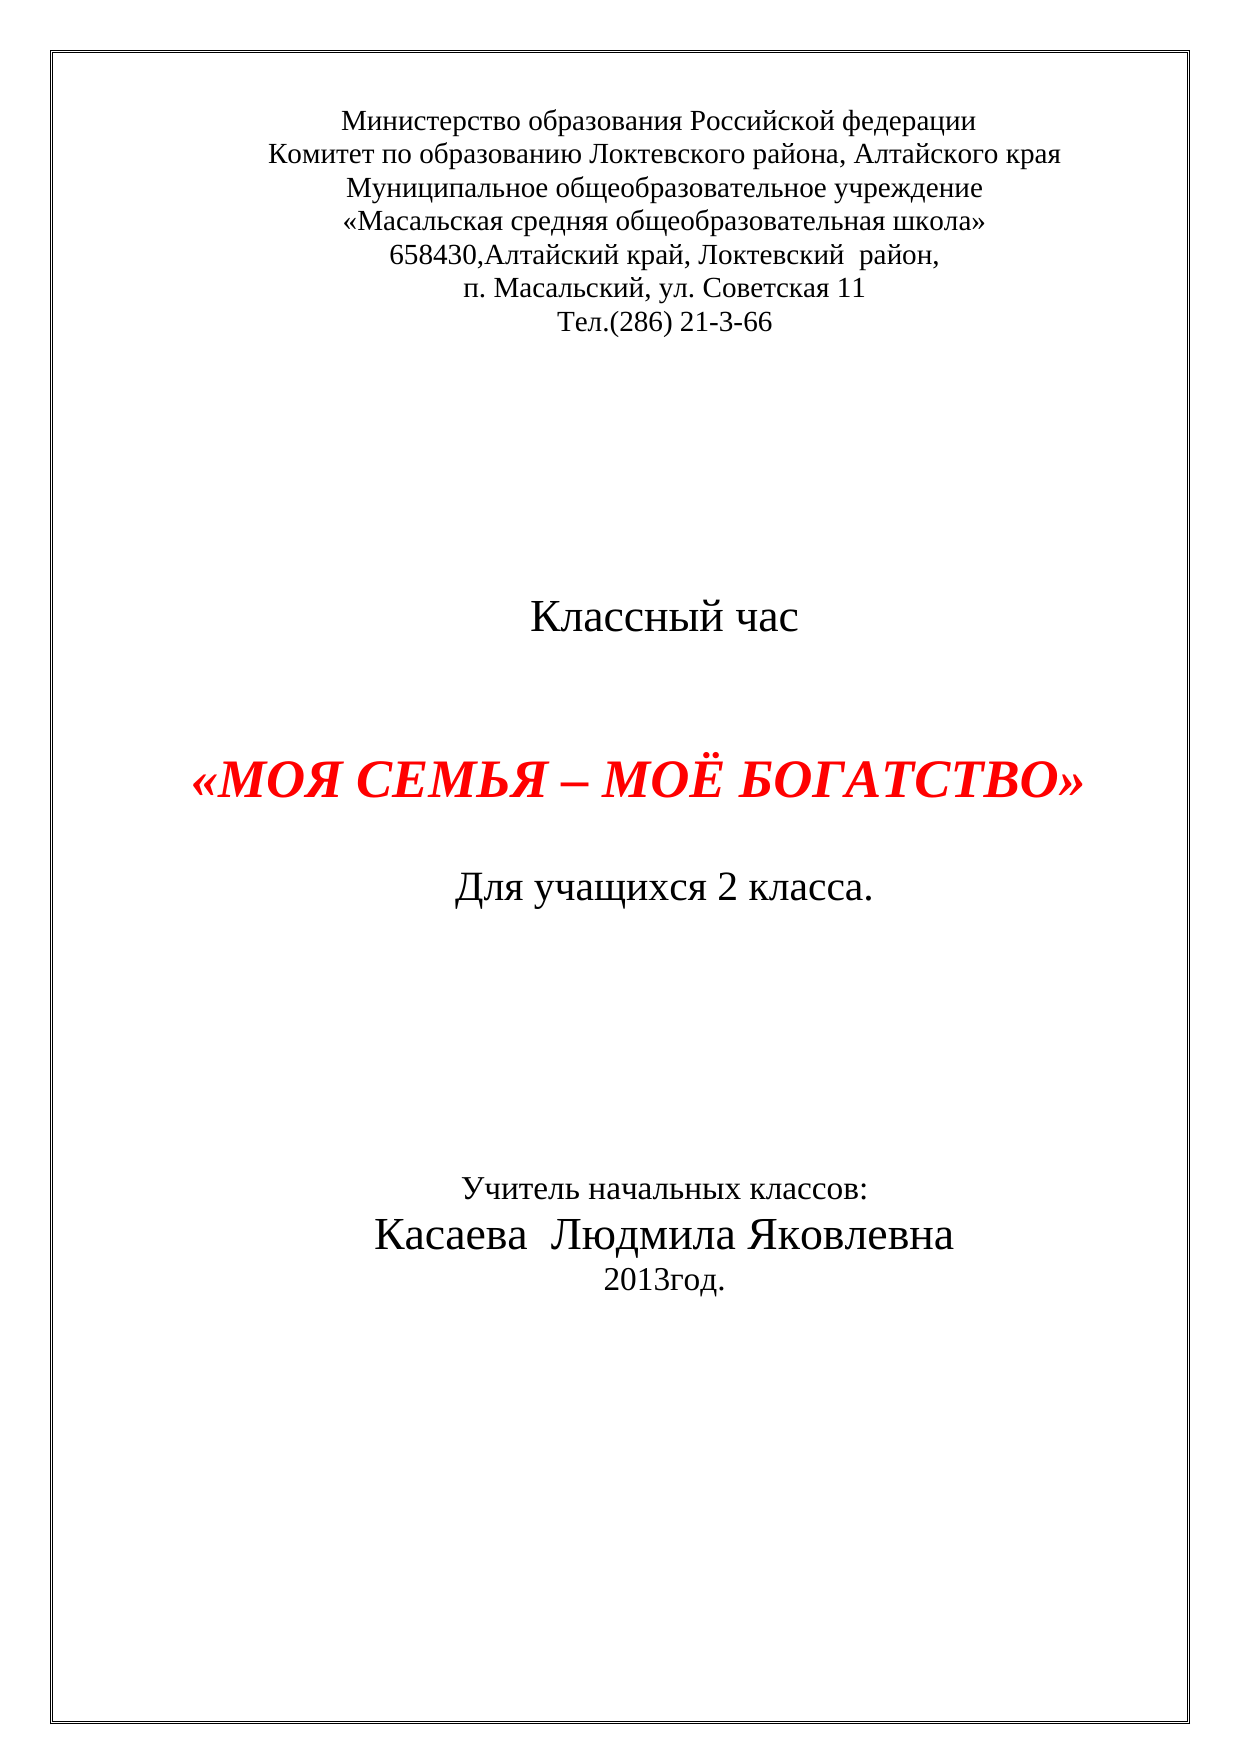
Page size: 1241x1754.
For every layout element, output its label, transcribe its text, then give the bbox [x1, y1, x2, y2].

text п. Масальский, ул. Советская 11 [177, 270, 1152, 304]
text Муниципальное общеобразовательное учреждение [177, 170, 1152, 203]
text Тел.(286) 21-3-66 [177, 304, 1152, 337]
text «МОЯ СЕМЬЯ – МОЁ БОГАТСТВО» [177, 747, 1152, 809]
text Для учащихся 2 класса. [177, 862, 1152, 909]
text Классный час [177, 588, 1152, 641]
text 658430,Алтайский край, Локтевский район, [177, 237, 1152, 270]
text «Масальская средняя общеобразовательная школа» [177, 203, 1152, 237]
text Учитель начальных классов: [177, 1168, 1152, 1207]
text Комитет по образованию Локтевского района, Алтайского края [177, 136, 1152, 170]
text Министерство образования Российской федерации [177, 103, 1152, 136]
text Касаева Людмила Яковлевна 2013год. [177, 1207, 1152, 1298]
